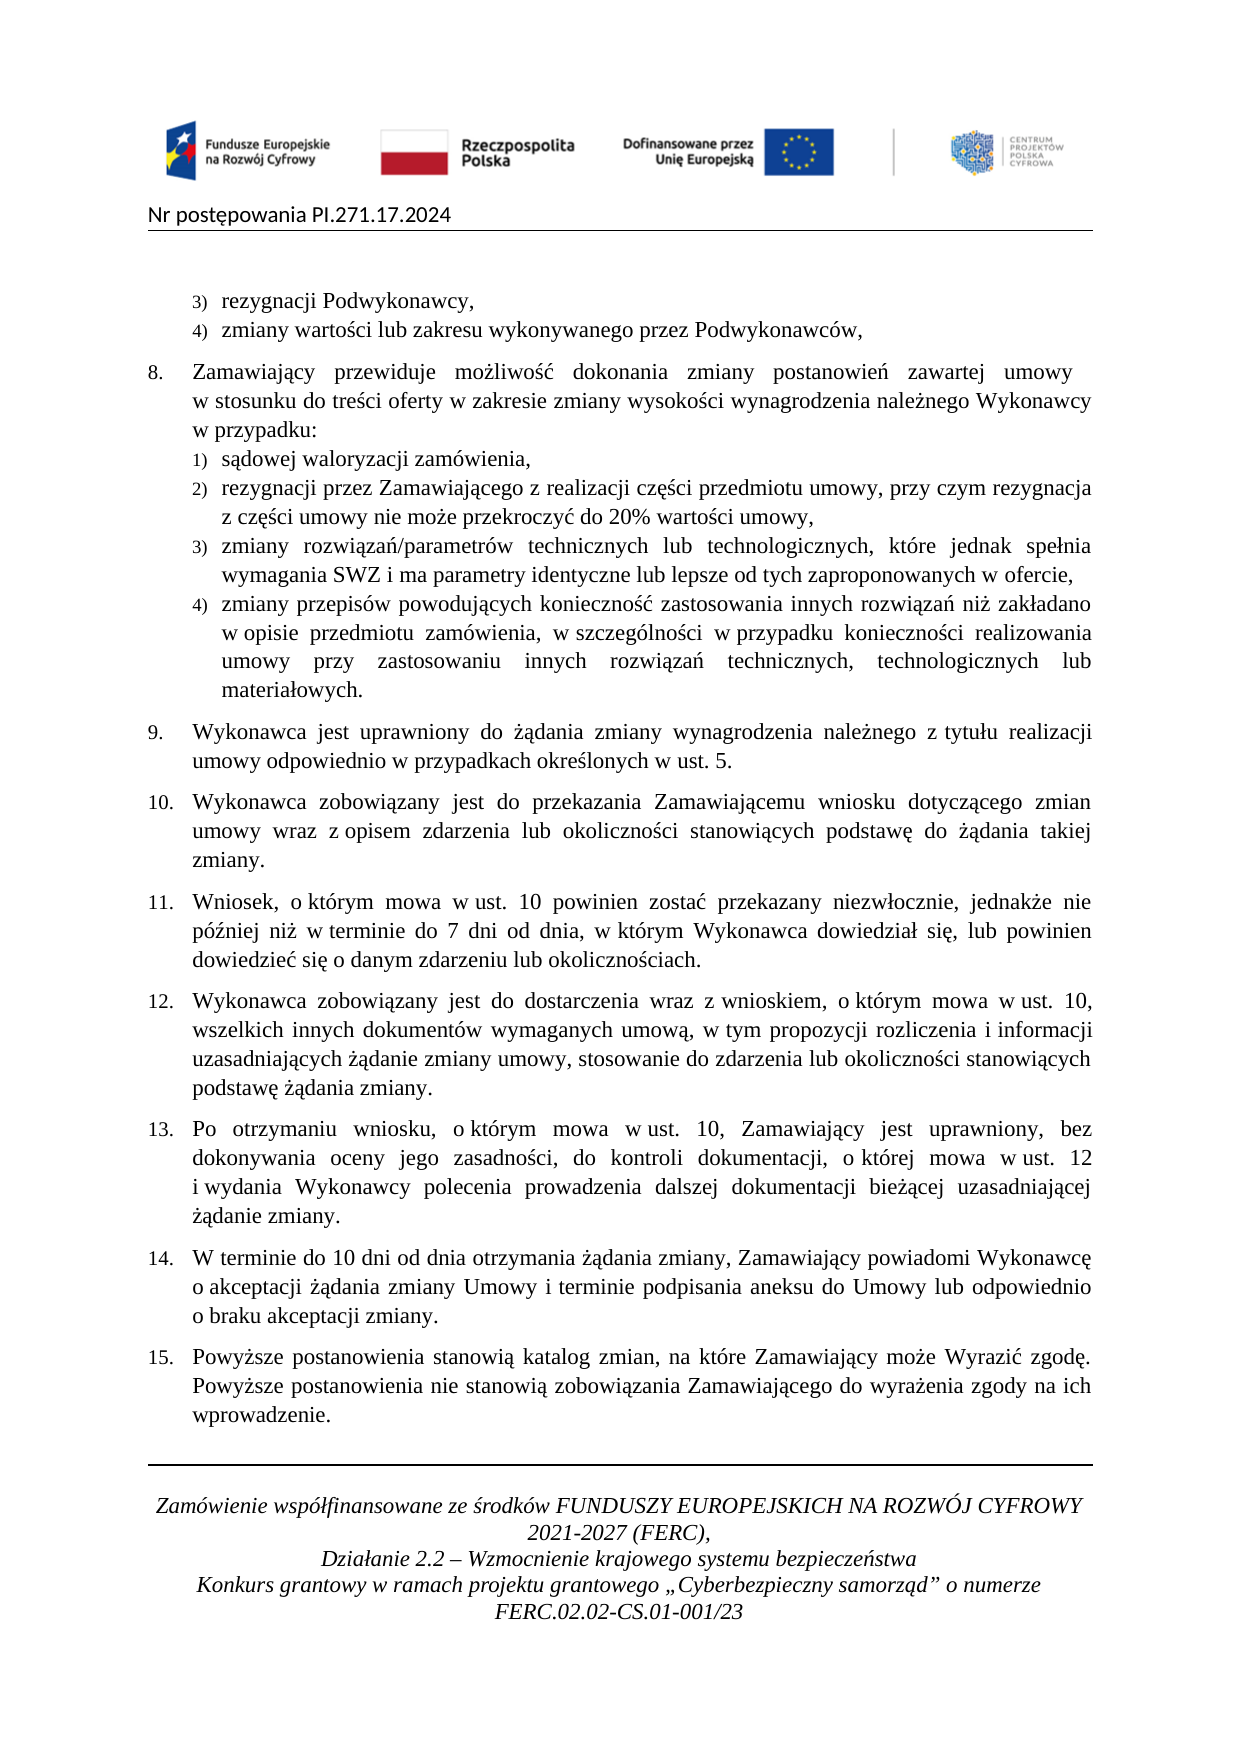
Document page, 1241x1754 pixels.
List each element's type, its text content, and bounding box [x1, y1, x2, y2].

list Wykonawca zobowiązany jest do przekazania Zamawiającemu wniosku dotyczącego zmian umowy wraz z opisem zdarzenia lub okoliczności stanowiących podstawę do żądania takiej zmiany. [148, 788, 1093, 873]
picture [147, 101, 1093, 200]
list Wykonawca jest uprawniony do żądania zmiany wynagrodzenia należnego z tytułu realizacji umowy odpowiednio w przypadkach określonych w ust. 5. [148, 718, 1093, 773]
list Wykonawca zobowiązany jest do dostarczenia wraz z wnioskiem, o którym mowa w ust. 10, wszelkich innych dokumentów wymaganych umową, w tym propozycji rozliczenia i informacji uzasadniających żądanie zmiany umowy, stosowanie do zdarzenia lub okoliczności stanowiących podstawę żądania zmiany. [148, 987, 1093, 1100]
list Powyższe postanowienia stanowią katalog zmian, na które Zamawiający może Wyrazić zgodę. Powyższe postanowienia nie stanowią zobowiązania Zamawiającego do wyrażenia zgody na ich wprowadzenie. [148, 1343, 1093, 1427]
list Po otrzymaniu wniosku, o którym mowa w ust. 10, Zamawiający jest uprawniony, bez dokonywania oceny jego zasadności, do kontroli dokumentacji, o której mowa w ust. 12 i wydania Wykonawcy polecenia prowadzenia dalszej dokumentacji bieżącej uzasadniającej żądanie zmiany. [148, 1115, 1093, 1229]
list Wniosek, o którym mowa w ust. 10 powinien zostać przekazany niezwłocznie, jednakże nie później niż w terminie do 7 dni od dnia, w którym Wykonawca dowiedział się, lub powinien dowiedzieć się o danym zdarzeniu lub okolicznościach. [148, 888, 1093, 972]
list zmiany rozwiązań/parametrów technicznych lub technologicznych, które jednak spełnia wymagania SWZ i ma parametry identyczne lub lepsze od tych zaproponowanych w ofercie, [192, 532, 1093, 587]
list rezygnacji Podwykonawcy, [192, 287, 1093, 314]
list zmiany wartości lub zakresu wykonywanego przez Podwykonawców, [192, 316, 1093, 343]
list rezygnacji przez Zamawiającego z realizacji części przedmiotu umowy, przy czym rezygnacja z części umowy nie może przekroczyć do 20% wartości umowy, [192, 474, 1093, 529]
list W terminie do 10 dni od dnia otrzymania żądania zmiany, Zamawiający powiadomi Wykonawcę o akceptacji żądania zmiany Umowy i terminie podpisania aneksu do Umowy lub odpowiednio o braku akceptacji zmiany. [148, 1244, 1093, 1328]
list zmiany przepisów powodujących konieczność zastosowania innych rozwiązań niż zakładano w opisie przedmiotu zamówienia, w szczególności w przypadku konieczności realizowania umowy przy zastosowaniu innych rozwiązań technicznych, technologicznych lub materiałowych. [192, 589, 1093, 703]
list sądowej waloryzacji zamówienia, [192, 445, 1093, 471]
list Zamawiający przewiduje możliwość dokonania zmiany postanowień zawartej umowy w stosunku do treści oferty w zakresie zmiany wysokości wynagrodzenia należnego Wykonawcy w przypadku: [148, 358, 1093, 442]
